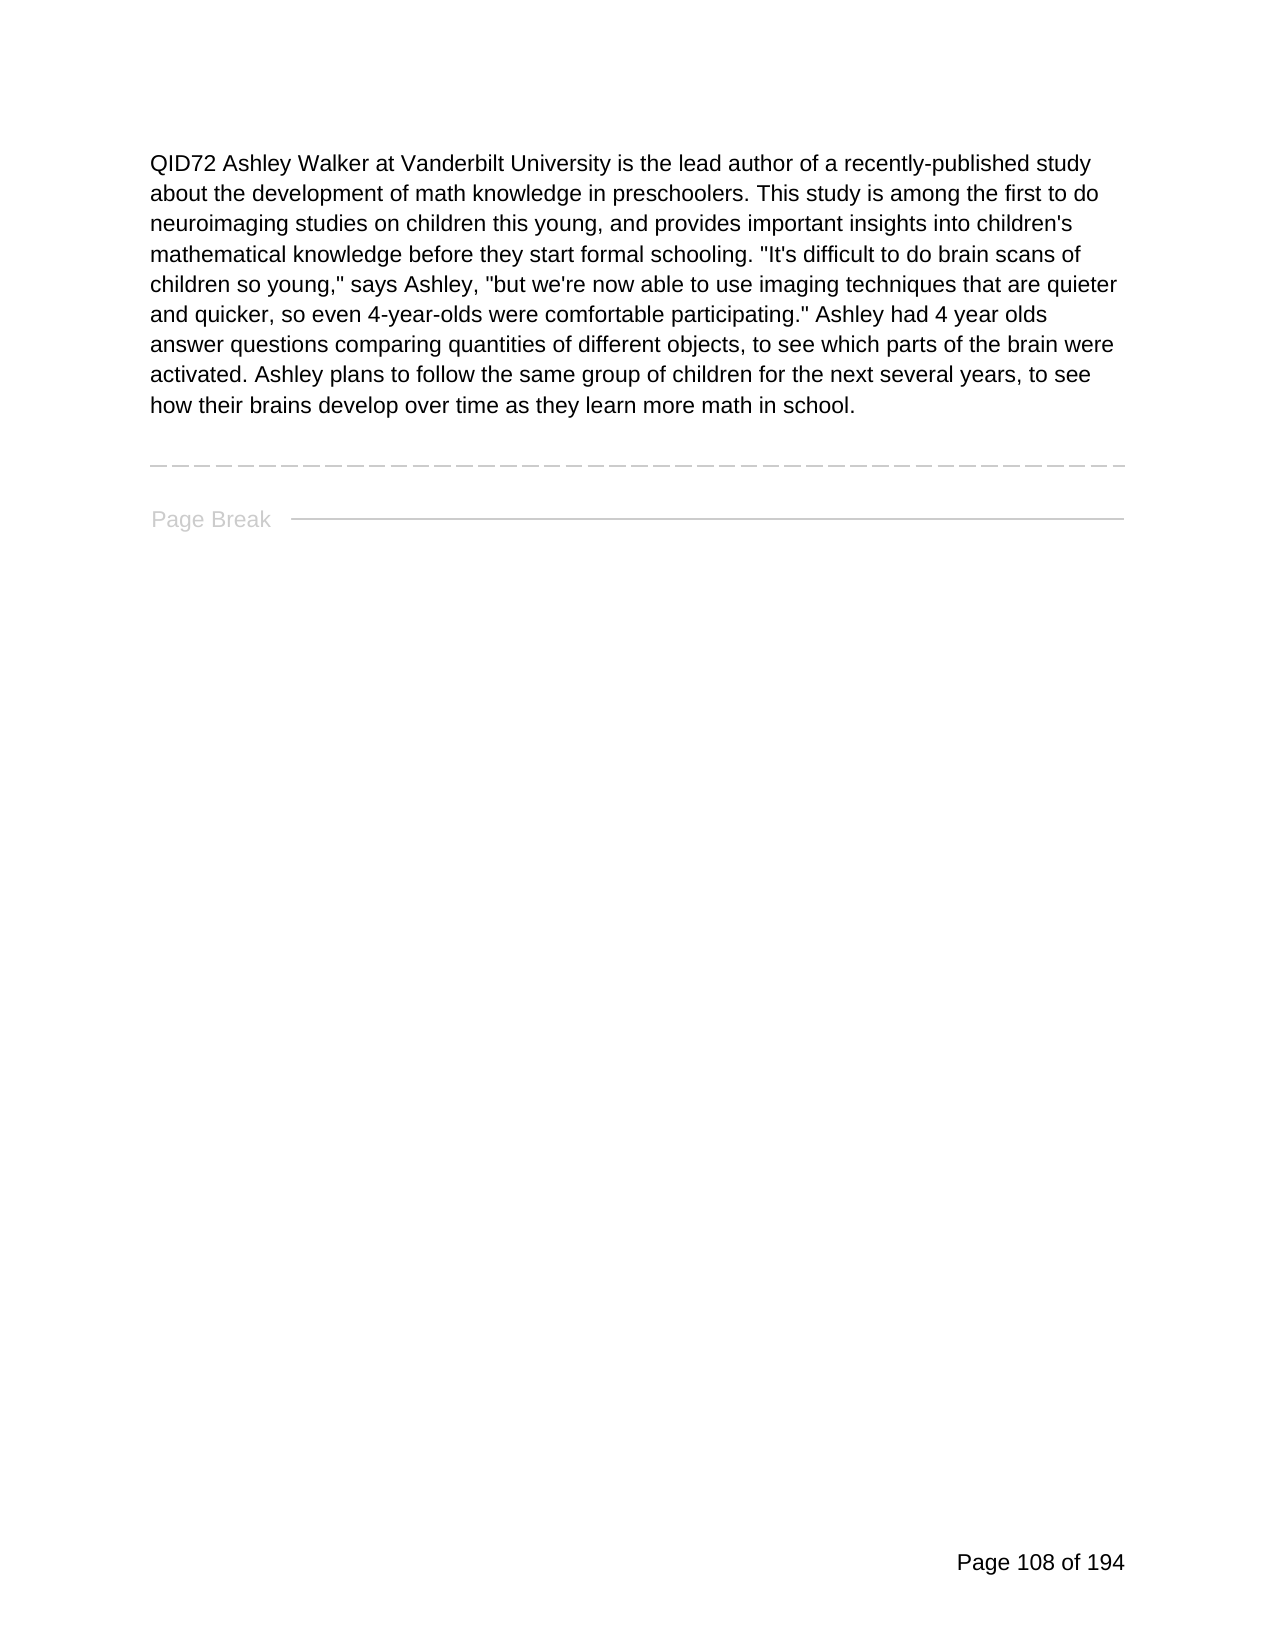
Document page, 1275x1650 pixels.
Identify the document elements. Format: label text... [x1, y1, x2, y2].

text QID72 Ashley Walker at Vanderbilt University is the lead author of a recently-published study about the development of math knowledge in preschoolers. This study is among the first to do neuroimaging studies on children this young, and provides important insights into children's mathematical knowledge before they start formal schooling. "It's difficult to do brain scans of children so young," says Ashley, "but we're now able to use imaging techniques that are quieter and quicker, so even 4-year-olds were comfortable participating." Ashley had 4 year olds answer questions comparing quantities of different objects, to see which parts of the brain were activated. Ashley plans to follow the same group of children for the next several years, to see how their brains develop over time as they learn more math in school. [150, 150, 1125, 418]
table_header Page Break [150, 506, 290, 546]
table_header [290, 506, 1125, 546]
